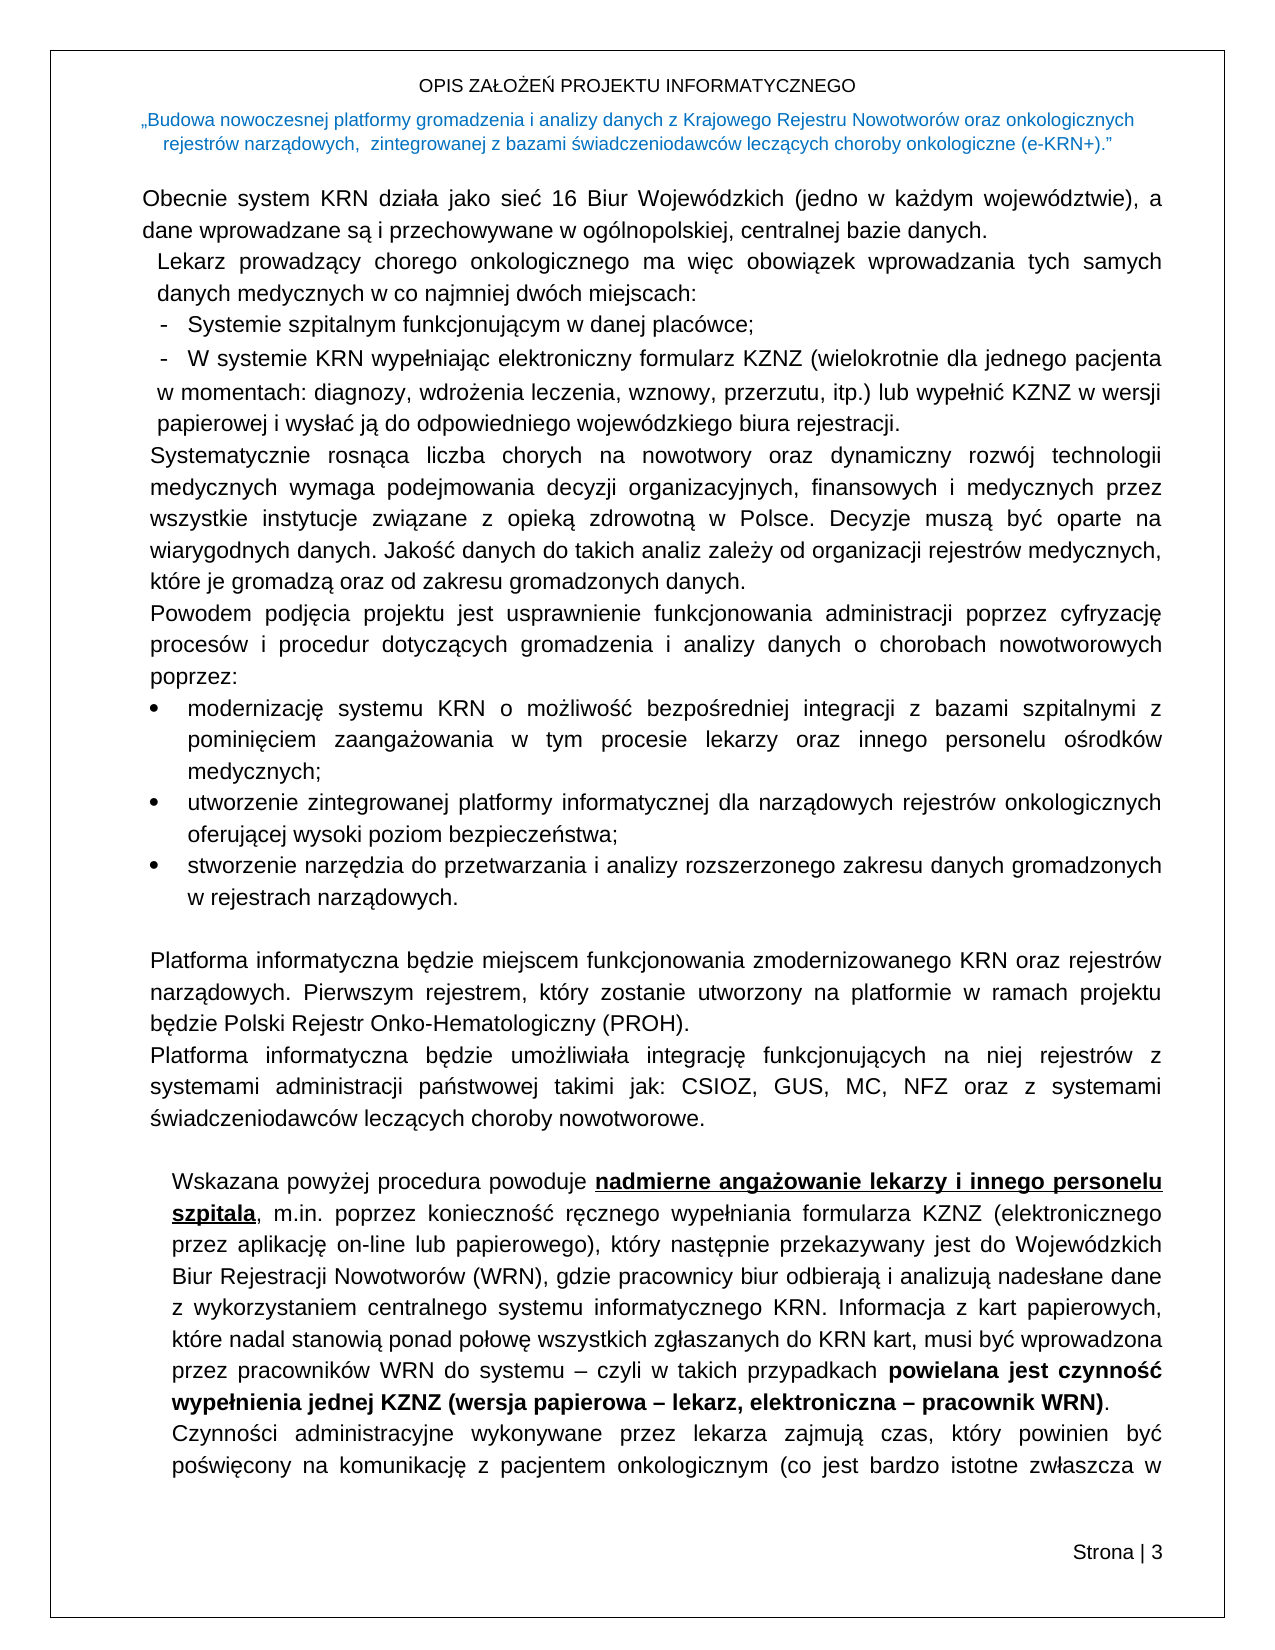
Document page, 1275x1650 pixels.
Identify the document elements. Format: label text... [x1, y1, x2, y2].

list utworzenie zintegrowanej platformy informatycznej dla narządowych rejestrów onkologicznych oferującej wysoki poziom bezpieczeństwa; [150, 789, 1162, 847]
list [172, 1420, 1162, 1478]
list Systemie szpitalnym funkcjonującym w danej placówce; [157, 311, 1162, 340]
list modernizację systemu KRN o możliwość bezpośredniej integracji z bazami szpitalnymi z pominięciem zaangażowania w tym procesie lekarzy oraz innego personelu ośrodków medycznych; [150, 694, 1162, 784]
text Platforma informatyczna będzie umożliwiała integrację funkcjonujących na niej rejestrów z systemami administracji państwowej takimi jak: CSIOZ, GUS, MC, NFZ oraz z systemami świadczeniodawców leczących choroby nowotworowe. [150, 1042, 1162, 1131]
text Platforma informatyczna będzie miejscem funkcjonowania zmodernizowanego KRN oraz rejestrów narządowych. Pierwszym rejestrem, który zostanie utworzony na platformie w ramach projektu będzie Polski Rejestr Onko-Hematologiczny (PROH). [150, 947, 1162, 1036]
list Wskazana powyżej procedura powoduje nadmierne angażowanie lekarzy i innego personelu szpitala, m.in. poprzez konieczność ręcznego wypełniania formularza KZNZ (elektronicznego przez aplikację on-line lub papierowego), który następnie przekazywany jest do Wojewódzkich Biur Rejestracji Nowotworów (WRN), gdzie pracownicy biur odbierają i analizują nadesłane dane z wykorzystaniem centralnego systemu informatycznego KRN. Informacja z kart papierowych, które nadal stanowią ponad połowę wszystkich zgłaszanych do KRN kart, musi być wprowadzona przez pracowników WRN do systemu – czyli w takich przypadkach powielana jest czynność wypełnienia jednej KZNZ (wersja papierowa – lekarz, elektroniczna – pracownik WRN). [172, 1168, 1162, 1415]
text Systematycznie rosnąca liczba chorych na nowotwory oraz dynamiczny rozwój technologii medycznych wymaga podejmowania decyzji organizacyjnych, finansowych i medycznych przez wszystkie instytucje związane z opieką zdrowotną w Polsce. Decyzje muszą być oparte na wiarygodnych danych. Jakość danych do takich analiz zależy od organizacji rejestrów medycznych, które je gromadzą oraz od zakresu gromadzonych danych. [150, 442, 1162, 594]
list stworzenie narzędzia do przetwarzania i analizy rozszerzonego zakresu danych gromadzonych w rejestrach narządowych. [150, 852, 1162, 910]
list W systemie KRN wypełniając elektroniczny formularz KZNZ (wielokrotnie dla jednego pacjenta w momentach: diagnozy, wdrożenia leczenia, wznowy, przerzutu, itp.) lub wypełnić KZNZ w wersji papierowej i wysłać ją do odpowiedniego wojewódzkiego biura rejestracji. [157, 345, 1162, 437]
text Powodem podjęcia projektu jest usprawnienie funkcjonowania administracji poprzez cyfryzację procesów i procedur dotyczących gromadzenia i analizy danych o chorobach nowotworowych poprzez: [150, 600, 1162, 689]
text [142, 185, 1162, 243]
text Lekarz prowadzący chorego onkologicznego ma więc obowiązek wprowadzania tych samych danych medycznych w co najmniej dwóch miejscach: [157, 248, 1162, 306]
